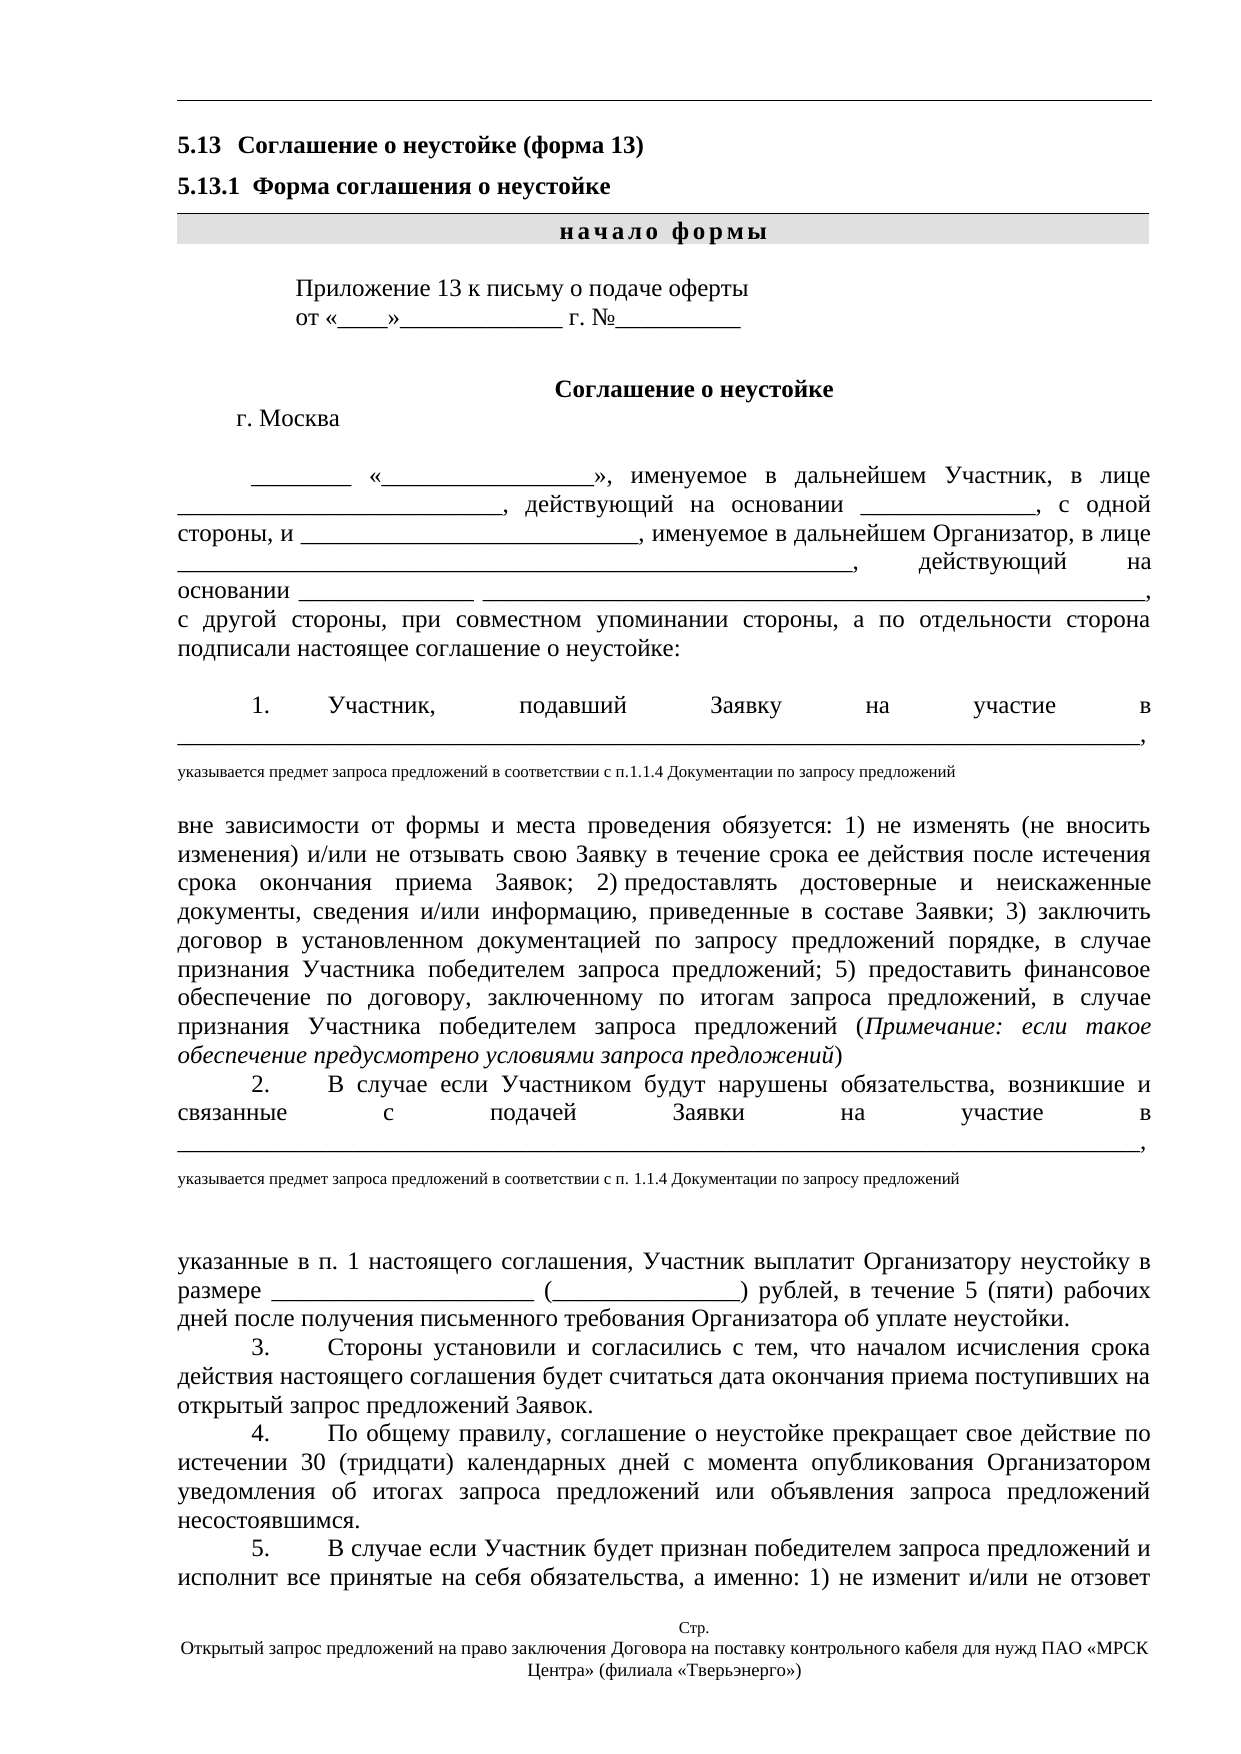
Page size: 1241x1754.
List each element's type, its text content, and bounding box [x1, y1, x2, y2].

text вне зависимости от формы и места проведения обязуется: 1) не изменять (не вносить изменения) и/или не отзывать свою Заявку в течение срока ее действия после истечения срока окончания приема Заявок; 2) предоставлять достоверные и неискаженные документы, сведения и/или информацию, приведенные в составе Заявки; 3) заключить договор в установленном документацией по запросу предложений порядке, в случае признания Участника победителем запроса предложений; 5) предоставить финансовое обеспечение по договору, заключенному по итогам запроса предложений, в случае признания Участника победителем запроса предложений (Примечание: если такое обеспечение предусмотрено условиями запроса предложений) [177, 810, 1152, 1069]
list Стороны установили и согласились с тем, что началом исчисления срока действия настоящего соглашения будет считаться дата окончания приема поступивших на открытый запрос предложений Заявок. [177, 1332, 1152, 1418]
text Соглашение о неустойке [177, 374, 1152, 403]
text указывается предмет запроса предложений в соответствии с п.1.1.4 Документации по запросу предложений [177, 748, 1152, 781]
text г. Москва [177, 403, 1152, 431]
text Приложение 13 к письму о подаче оферты от «____»_____________ г. №__________ [295, 273, 1152, 331]
text указывается предмет запроса предложений в соответствии с п. 1.1.4 Документации по запросу предложений [177, 1155, 1152, 1188]
subtitle Форма соглашения о неустойке [177, 171, 1152, 200]
text начало формы [177, 214, 1149, 244]
list В случае если Участником будут нарушены обязательства, возникшие и связанные с подачей Заявки на участие в _____________________________________________________________________________, [177, 1069, 1152, 1155]
list По общему правилу, соглашение о неустойке прекращает свое действие по истечении 30 (тридцати) календарных дней с момента опубликования Организатором уведомления об итогах запроса предложений или объявления запроса предложений несостоявшимся. [177, 1418, 1152, 1533]
text ________ «_________________», именуемое в дальнейшем Участник, в лице __________________________, действующий на основании ______________, с одной стороны, и ___________________________, именуемое в дальнейшем Организатор, в лице ______________________________________________________, действующий на основании ______________ _____________________________________________________, с другой стороны, при совместном упоминании стороны, а по отдельности сторона подписали настоящее соглашение о неустойке: [177, 460, 1152, 661]
subtitle Соглашение о неустойке (форма 13) [177, 130, 1152, 159]
list Участник, подавший Заявку на участие в _____________________________________________________________________________, [177, 690, 1152, 748]
text указанные в п. 1 настоящего соглашения, Участник выплатит Организатору неустойку в размере _____________________ (_______________) рублей, в течение 5 (пяти) рабочих дней после получения письменного требования Организатора об уплате неустойки. [177, 1246, 1152, 1332]
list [177, 1533, 1152, 1591]
